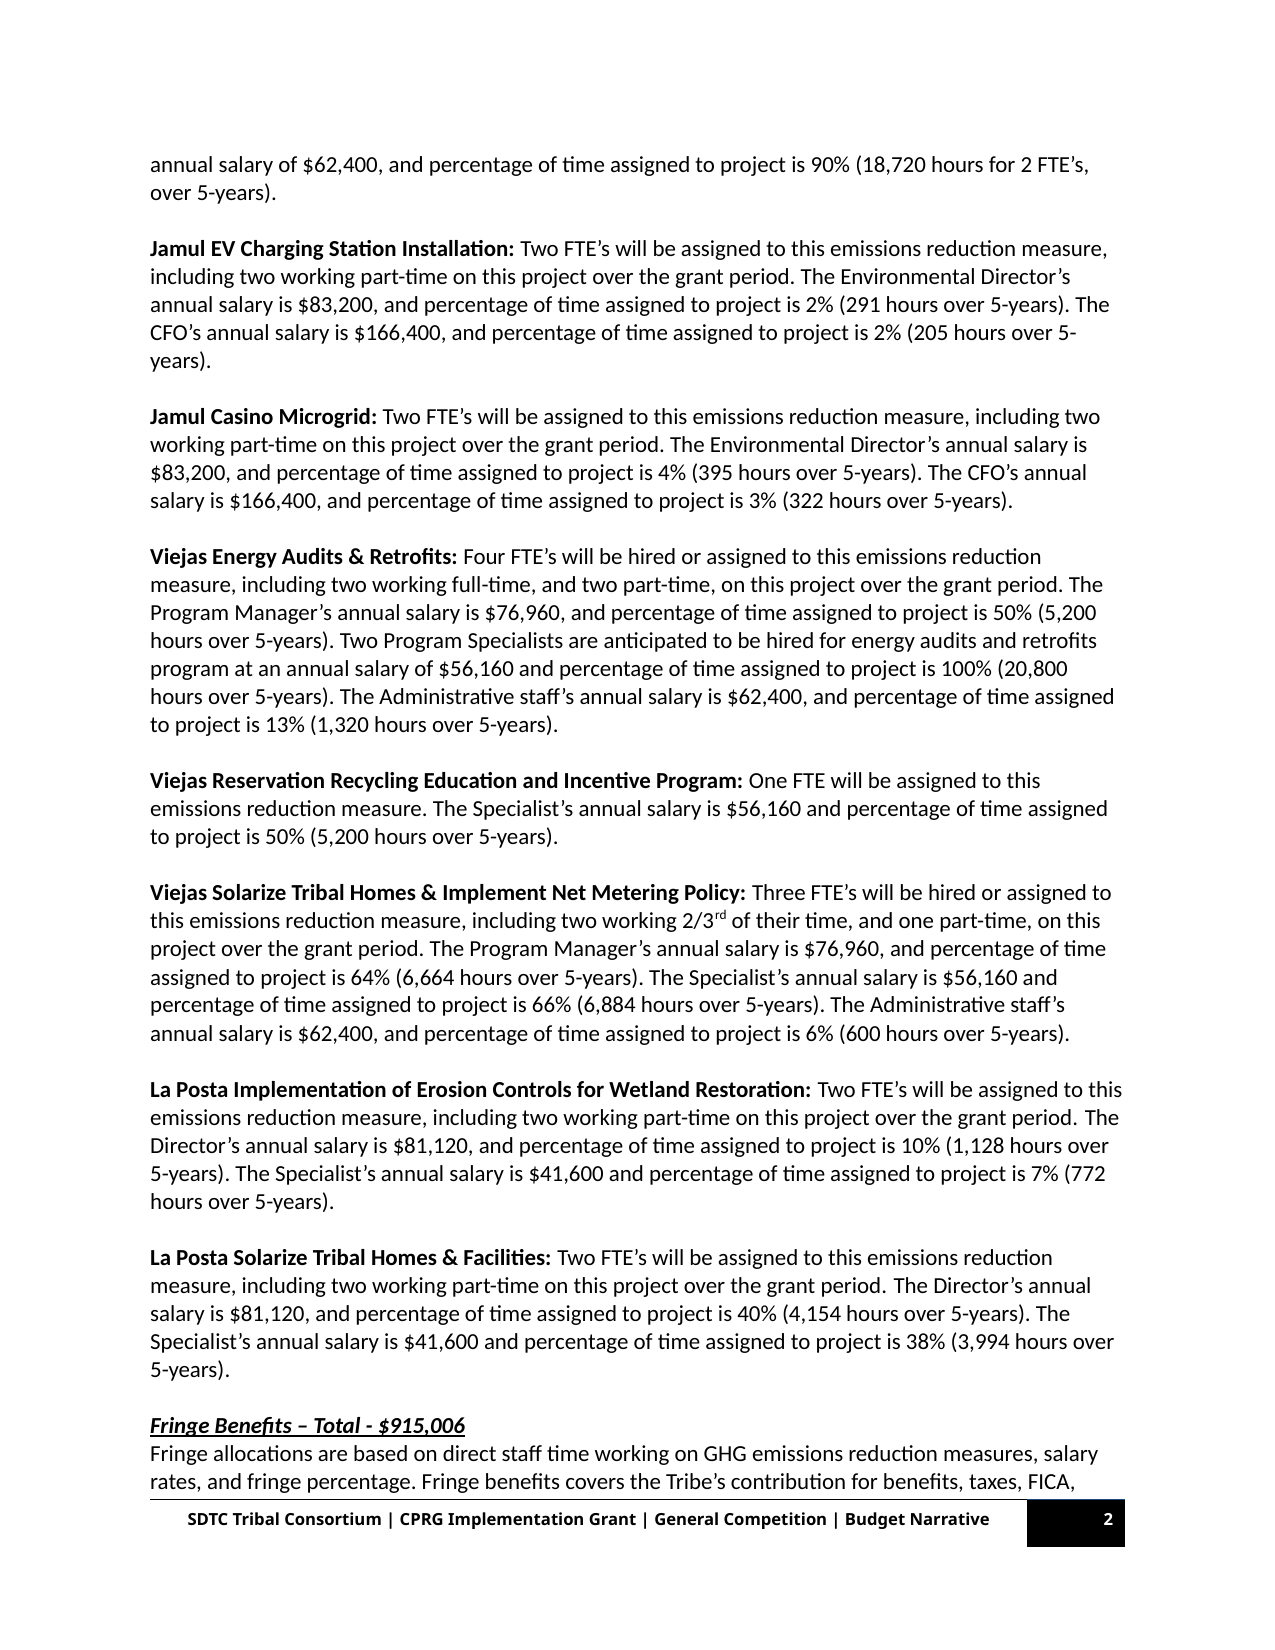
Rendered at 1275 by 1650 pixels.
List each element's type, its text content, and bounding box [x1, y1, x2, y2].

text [150, 150, 1125, 206]
text Fringe Benefits – Total - $915,006 [150, 1411, 1125, 1439]
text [150, 1439, 1125, 1495]
text La Posta Implementation of Erosion Controls for Wetland Restoration: Two FTE’s will be assigned to this emissions reduction measure, including two working part-time on this project over the grant period. The Director’s annual salary is $81,120, and percentage of time assigned to project is 10% (1,128 hours over 5-years). The Specialist’s annual salary is $41,600 and percentage of time assigned to project is 7% (772 hours over 5-years). [150, 1075, 1125, 1215]
text Jamul Casino Microgrid: Two FTE’s will be assigned to this emissions reduction measure, including two working part-time on this project over the grant period. The Environmental Director’s annual salary is $83,200, and percentage of time assigned to project is 4% (395 hours over 5-years). The CFO’s annual salary is $166,400, and percentage of time assigned to project is 3% (322 hours over 5-years). [150, 402, 1125, 514]
text Viejas Energy Audits & Retrofits: Four FTE’s will be hired or assigned to this emissions reduction measure, including two working full-time, and two part-time, on this project over the grant period. The Program Manager’s annual salary is $76,960, and percentage of time assigned to project is 50% (5,200 hours over 5-years). Two Program Specialists are anticipated to be hired for energy audits and retrofits program at an annual salary of $56,160 and percentage of time assigned to project is 100% (20,800 hours over 5-years). The Administrative staff’s annual salary is $62,400, and percentage of time assigned to project is 13% (1,320 hours over 5-years). [150, 542, 1125, 738]
text Viejas Solarize Tribal Homes & Implement Net Metering Policy: Three FTE’s will be hired or assigned to this emissions reduction measure, including two working 2/3rd of their time, and one part-time, on this project over the grant period. The Program Manager’s annual salary is $76,960, and percentage of time assigned to project is 64% (6,664 hours over 5-years). The Specialist’s annual salary is $56,160 and percentage of time assigned to project is 66% (6,884 hours over 5-years). The Administrative staff’s annual salary is $62,400, and percentage of time assigned to project is 6% (600 hours over 5-years). [150, 878, 1125, 1047]
text Viejas Reservation Recycling Education and Incentive Program: One FTE will be assigned to this emissions reduction measure. The Specialist’s annual salary is $56,160 and percentage of time assigned to project is 50% (5,200 hours over 5-years). [150, 766, 1125, 851]
text Jamul EV Charging Station Installation: Two FTE’s will be assigned to this emissions reduction measure, including two working part-time on this project over the grant period. The Environmental Director’s annual salary is $83,200, and percentage of time assigned to project is 2% (291 hours over 5-years). The CFO’s annual salary is $166,400, and percentage of time assigned to project is 2% (205 hours over 5-years). [150, 234, 1125, 374]
text La Posta Solarize Tribal Homes & Facilities: Two FTE’s will be assigned to this emissions reduction measure, including two working part-time on this project over the grant period. The Director’s annual salary is $81,120, and percentage of time assigned to project is 40% (4,154 hours over 5-years). The Specialist’s annual salary is $41,600 and percentage of time assigned to project is 38% (3,994 hours over 5-years). [150, 1243, 1125, 1383]
